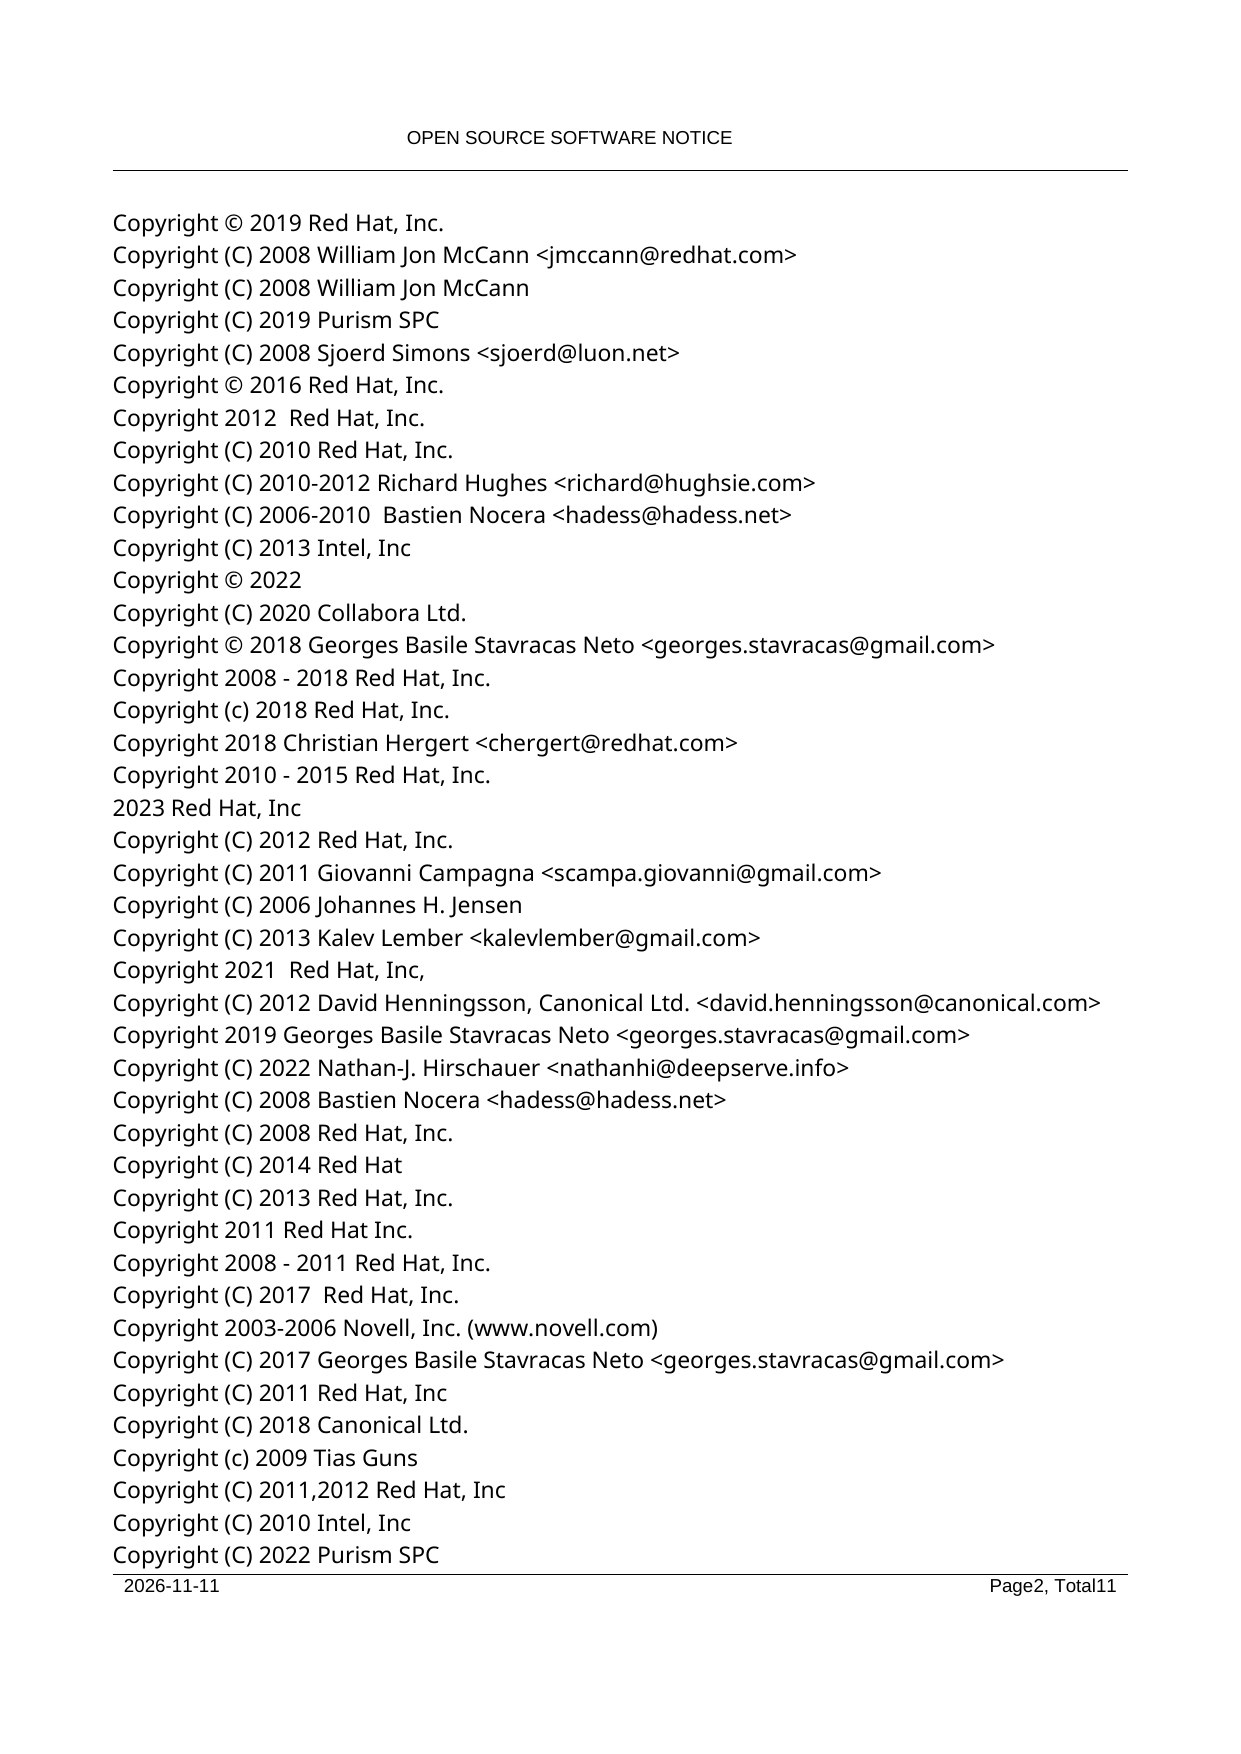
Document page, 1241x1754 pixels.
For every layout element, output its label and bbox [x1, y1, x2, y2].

text [112, 206, 1128, 1571]
